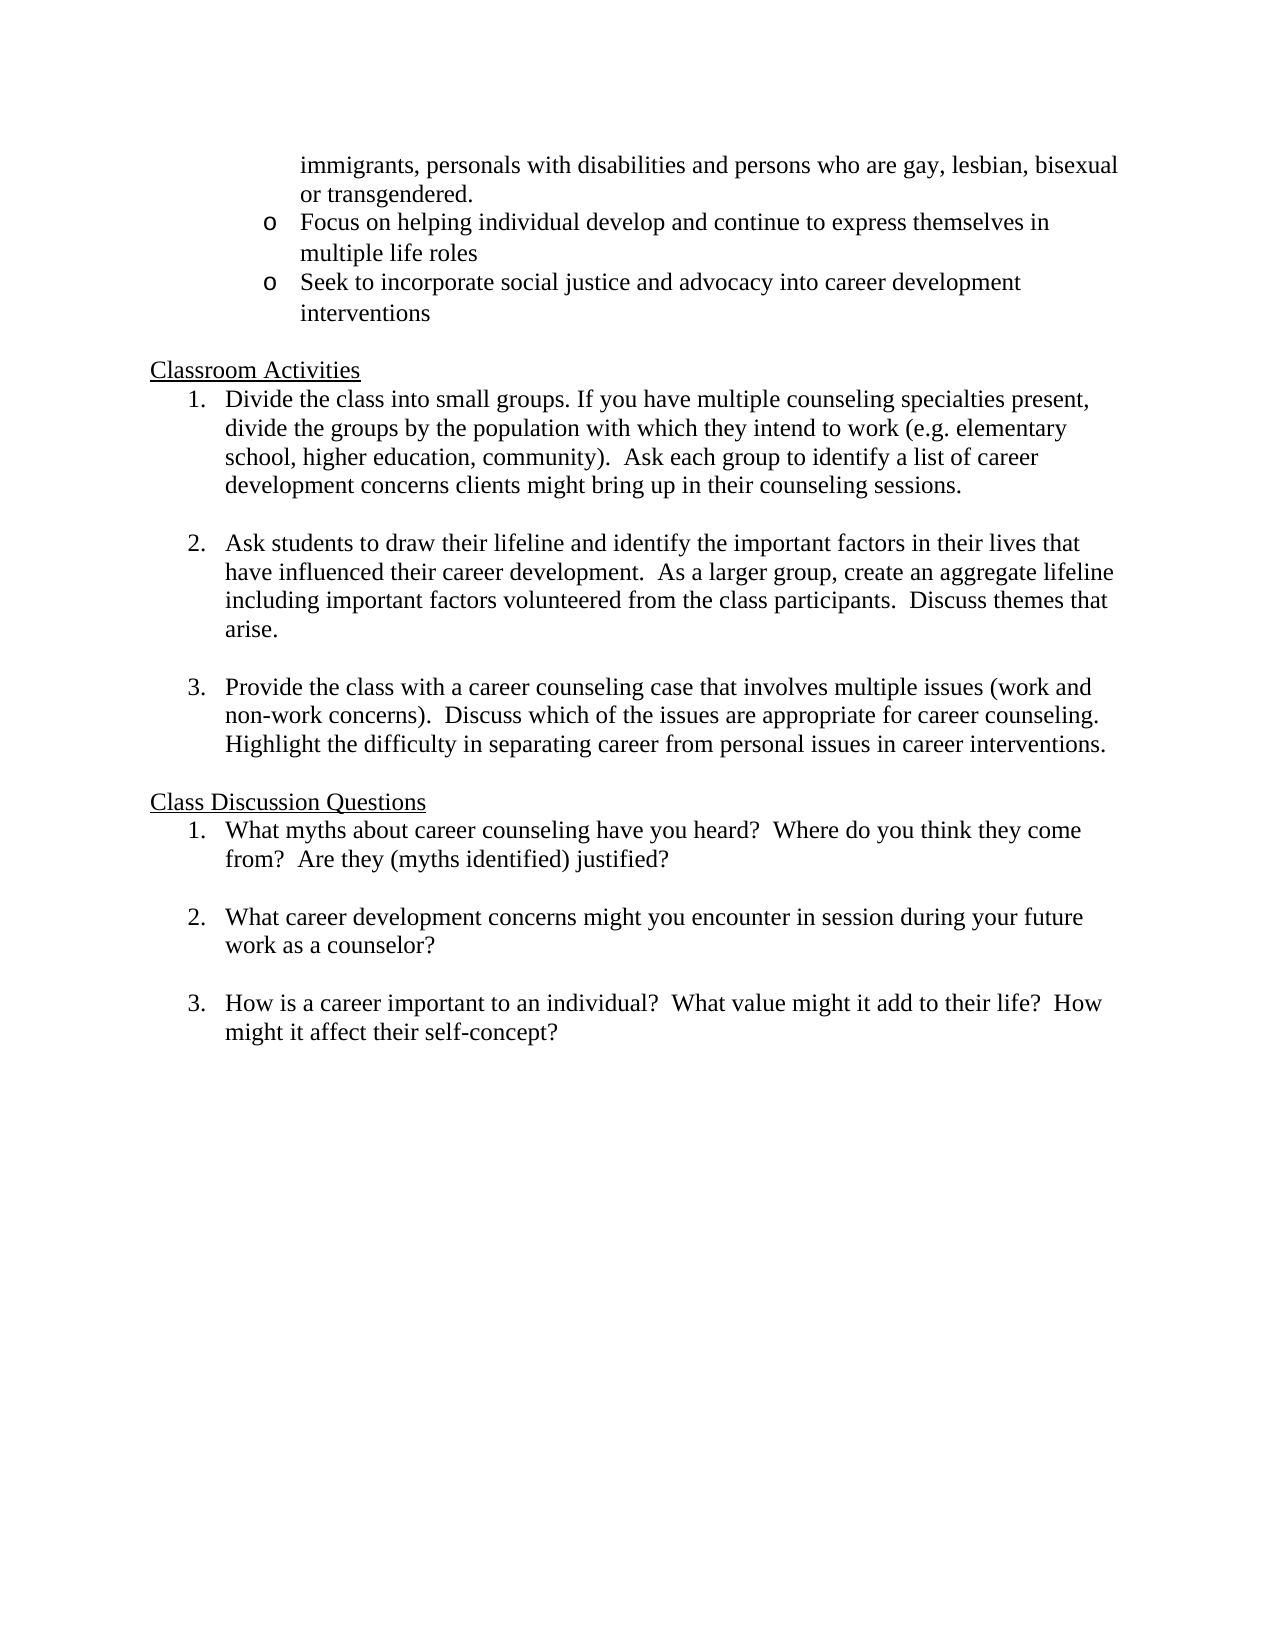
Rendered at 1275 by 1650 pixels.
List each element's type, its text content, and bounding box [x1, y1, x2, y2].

subtitle Classroom Activities [150, 355, 1125, 384]
list How is a career important to an individual? What value might it add to their life? How might it affect their self-concept? [187, 988, 1125, 1045]
list What career development concerns might you encounter in session during your future work as a counselor? [187, 902, 1125, 959]
list Focus on helping individual develop and continue to express themselves in multiple life roles [262, 207, 1125, 267]
list Provide the class with a career counseling case that involves multiple issues (work and non-work concerns). Discuss which of the issues are appropriate for career counseling. Highlight the difficulty in separating career from personal issues in career interventions. [187, 672, 1125, 758]
subtitle Class Discussion Questions [150, 787, 1125, 815]
list Seek to incorporate social justice and advocacy into career development interventions [262, 267, 1125, 327]
list What myths about career counseling have you heard? Where do you think they come from? Are they (myths identified) justified? [187, 815, 1125, 873]
list Ask students to draw their lifeline and identify the important factors in their lives that have influenced their career development. As a larger group, create an aggregate lifeline including important factors volunteered from the class participants. Discuss themes that arise. [187, 528, 1125, 643]
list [262, 150, 1125, 207]
list Divide the class into small groups. If you have multiple counseling specialties present, divide the groups by the population with which they intend to work (e.g. elementary school, higher education, community). Ask each group to identify a list of career development concerns clients might bring up in their counseling sessions. [187, 384, 1125, 499]
